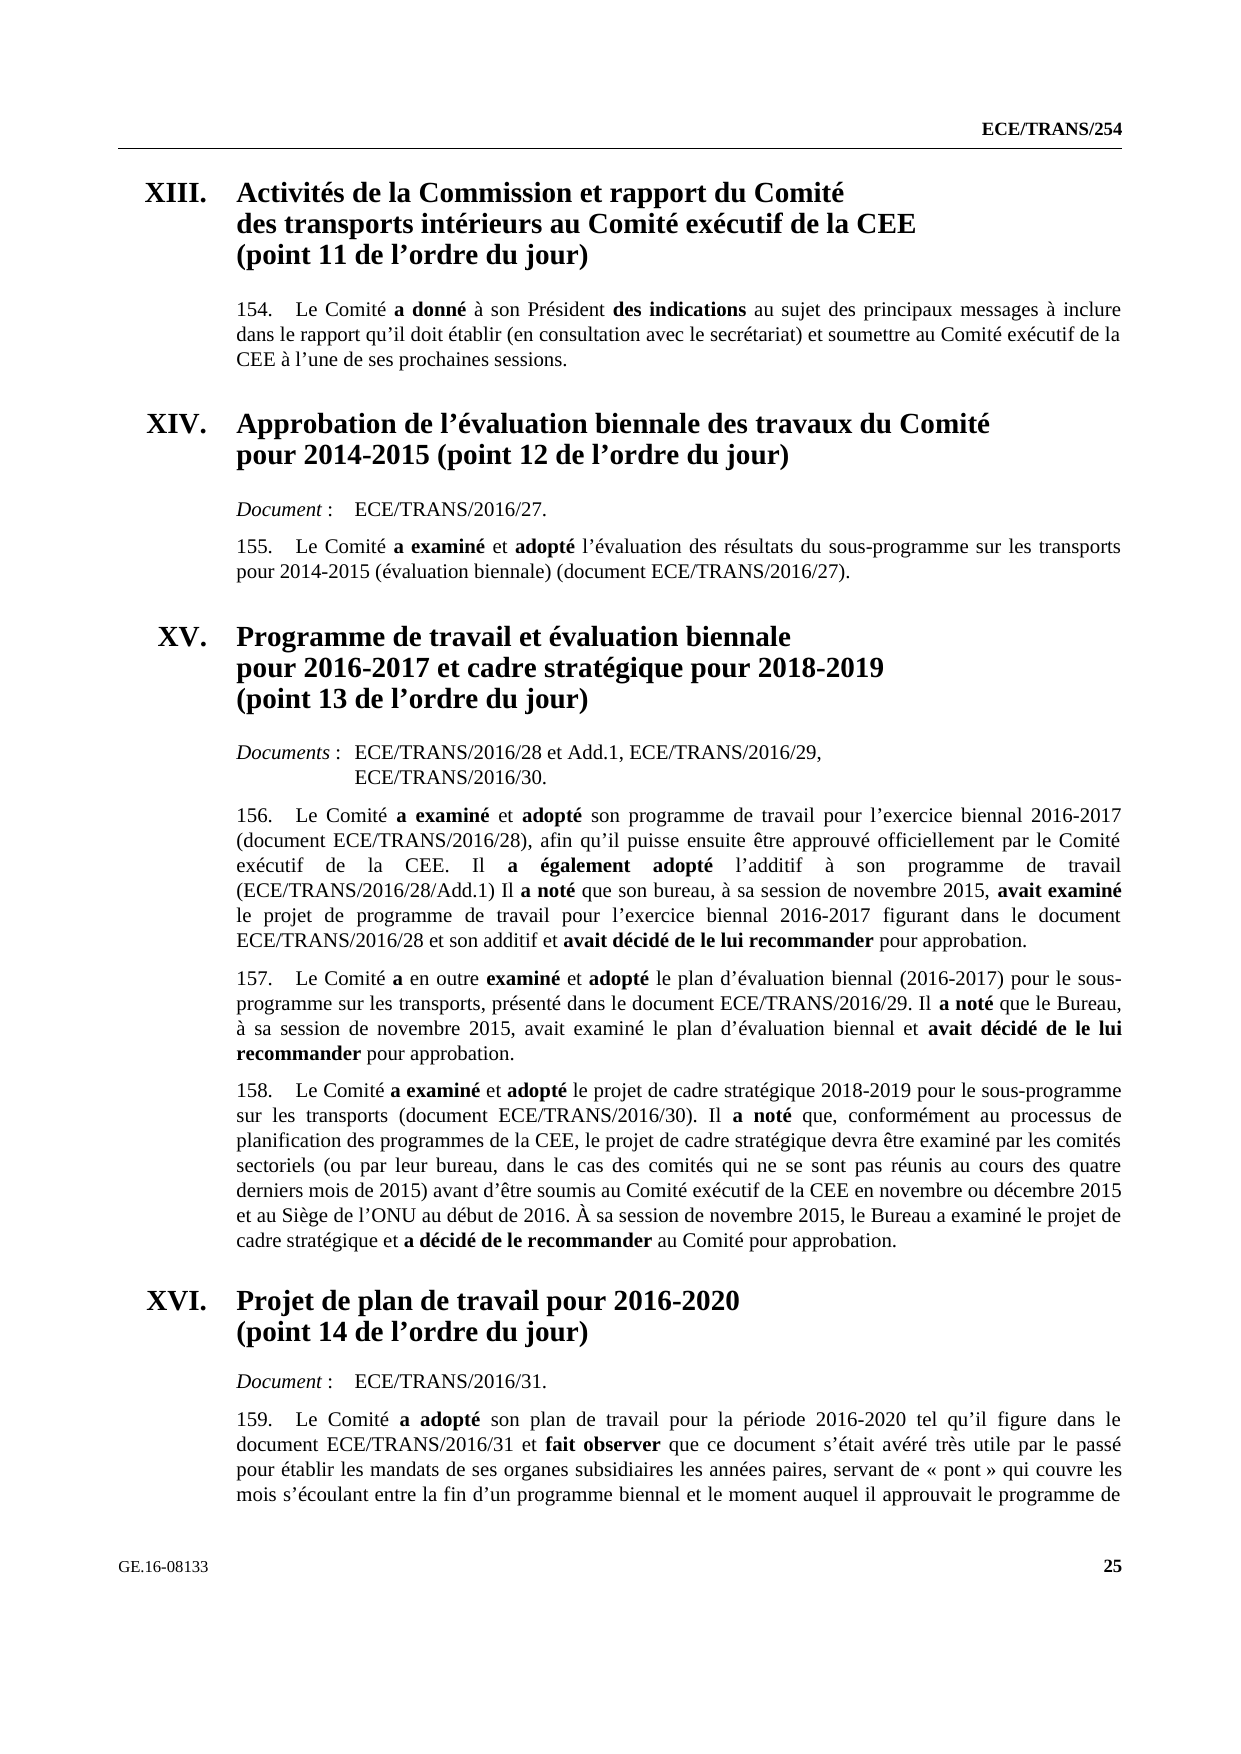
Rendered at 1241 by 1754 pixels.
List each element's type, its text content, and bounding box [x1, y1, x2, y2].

text Le Comité a examiné et adopté le projet de cadre stratégique 2018-2019 pour le sous-programme sur les transports (document ECE/TRANS/2016/30). Il a noté que, conformément au processus de planification des programmes de la CEE, le projet de cadre stratégique devra être examiné par les comités sectoriels (ou par leur bureau, dans le cas des comités qui ne se sont pas réunis au cours des quatre derniers mois de 2015) avant d’être soumis au Comité exécutif de la CEE en novembre ou décembre 2015 et au Siège de l’ONU au début de 2016. À sa session de novembre 2015, le Bureau a examiné le projet de cadre stratégique et a décidé de le recommander au Comité pour approbation. [236, 1077, 1122, 1252]
text Le Comité a examiné et adopté son programme de travail pour l’exercice biennal 2016-2017 (document ECE/TRANS/2016/28), afin qu’il puisse ensuite être approuvé officiellement par le Comité exécutif de la CEE. Il a également adopté l’additif à son programme de travail (ECE/TRANS/2016/28/Add.1) Il a noté que son bureau, à sa session de novembre 2015, avait examiné le projet de programme de travail pour l’exercice biennal 2016-2017 figurant dans le document ECE/TRANS/2016/28 et son additif et avait décidé de le lui recommander pour approbation. [236, 802, 1122, 952]
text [236, 1406, 1122, 1506]
text XVI. Projet de plan de travail pour 2016-2020 (point 14 de l’ordre du jour) [118, 1286, 1004, 1348]
text Documents : ECE/TRANS/2016/28 et Add.1, ECE/TRANS/2016/29, ECE/TRANS/2016/30. [236, 740, 1004, 790]
text XIV. Approbation de l’évaluation biennale des travaux du Comité pour 2014-2015 (point 12 de l’ordre du jour) [118, 408, 1004, 471]
text Le Comité a en outre examiné et adopté le plan d’évaluation biennal (2016-2017) pour le sous-programme sur les transports, présenté dans le document ECE/TRANS/2016/29. Il a noté que le Bureau, à sa session de novembre 2015, avait examiné le plan d’évaluation biennal et avait décidé de le lui recommander pour approbation. [236, 965, 1122, 1065]
text XV. Programme de travail et évaluation biennale pour 2016-2017 et cadre stratégique pour 2018-2019 (point 13 de l’ordre du jour) [118, 621, 1004, 715]
text Document : ECE/TRANS/2016/27. [236, 496, 1004, 521]
text XIII. Activités de la Commission et rapport du Comité des transports intérieurs au Comité exécutif de la CEE (point 11 de l’ordre du jour) [118, 177, 1004, 271]
text Document : ECE/TRANS/2016/31. [236, 1369, 1004, 1394]
text Le Comité a donné à son Président des indications au sujet des principaux messages à inclure dans le rapport qu’il doit établir (en consultation avec le secrétariat) et soumettre au Comité exécutif de la CEE à l’une de ses prochaines sessions. [236, 296, 1122, 371]
text Le Comité a examiné et adopté l’évaluation des résultats du sous-programme sur les transports pour 2014-2015 (évaluation biennale) (document ECE/TRANS/2016/27). [236, 533, 1122, 583]
